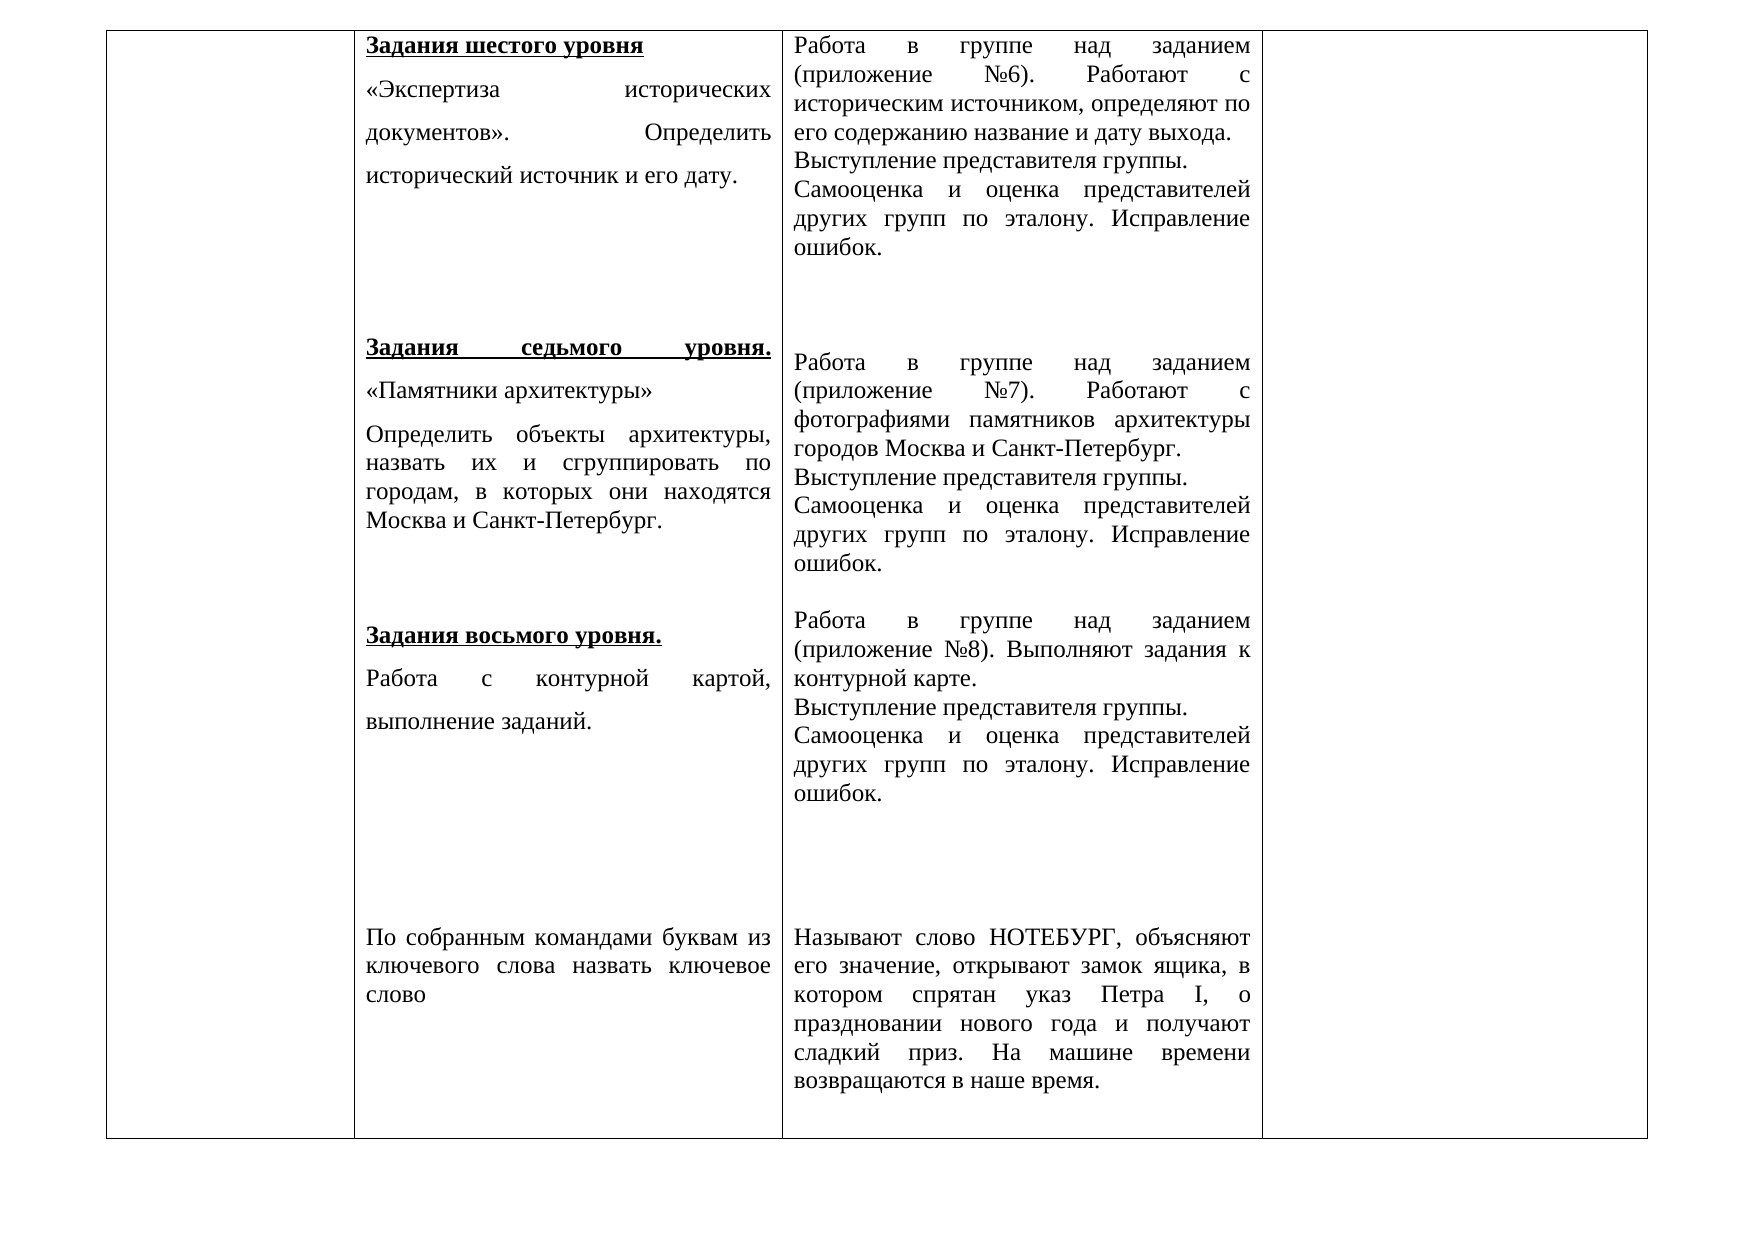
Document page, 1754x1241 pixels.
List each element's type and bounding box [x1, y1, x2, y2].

table_cell [107, 31, 354, 1137]
table_cell [1263, 31, 1647, 1137]
table_cell [355, 31, 782, 1137]
table_cell [783, 31, 1262, 1137]
